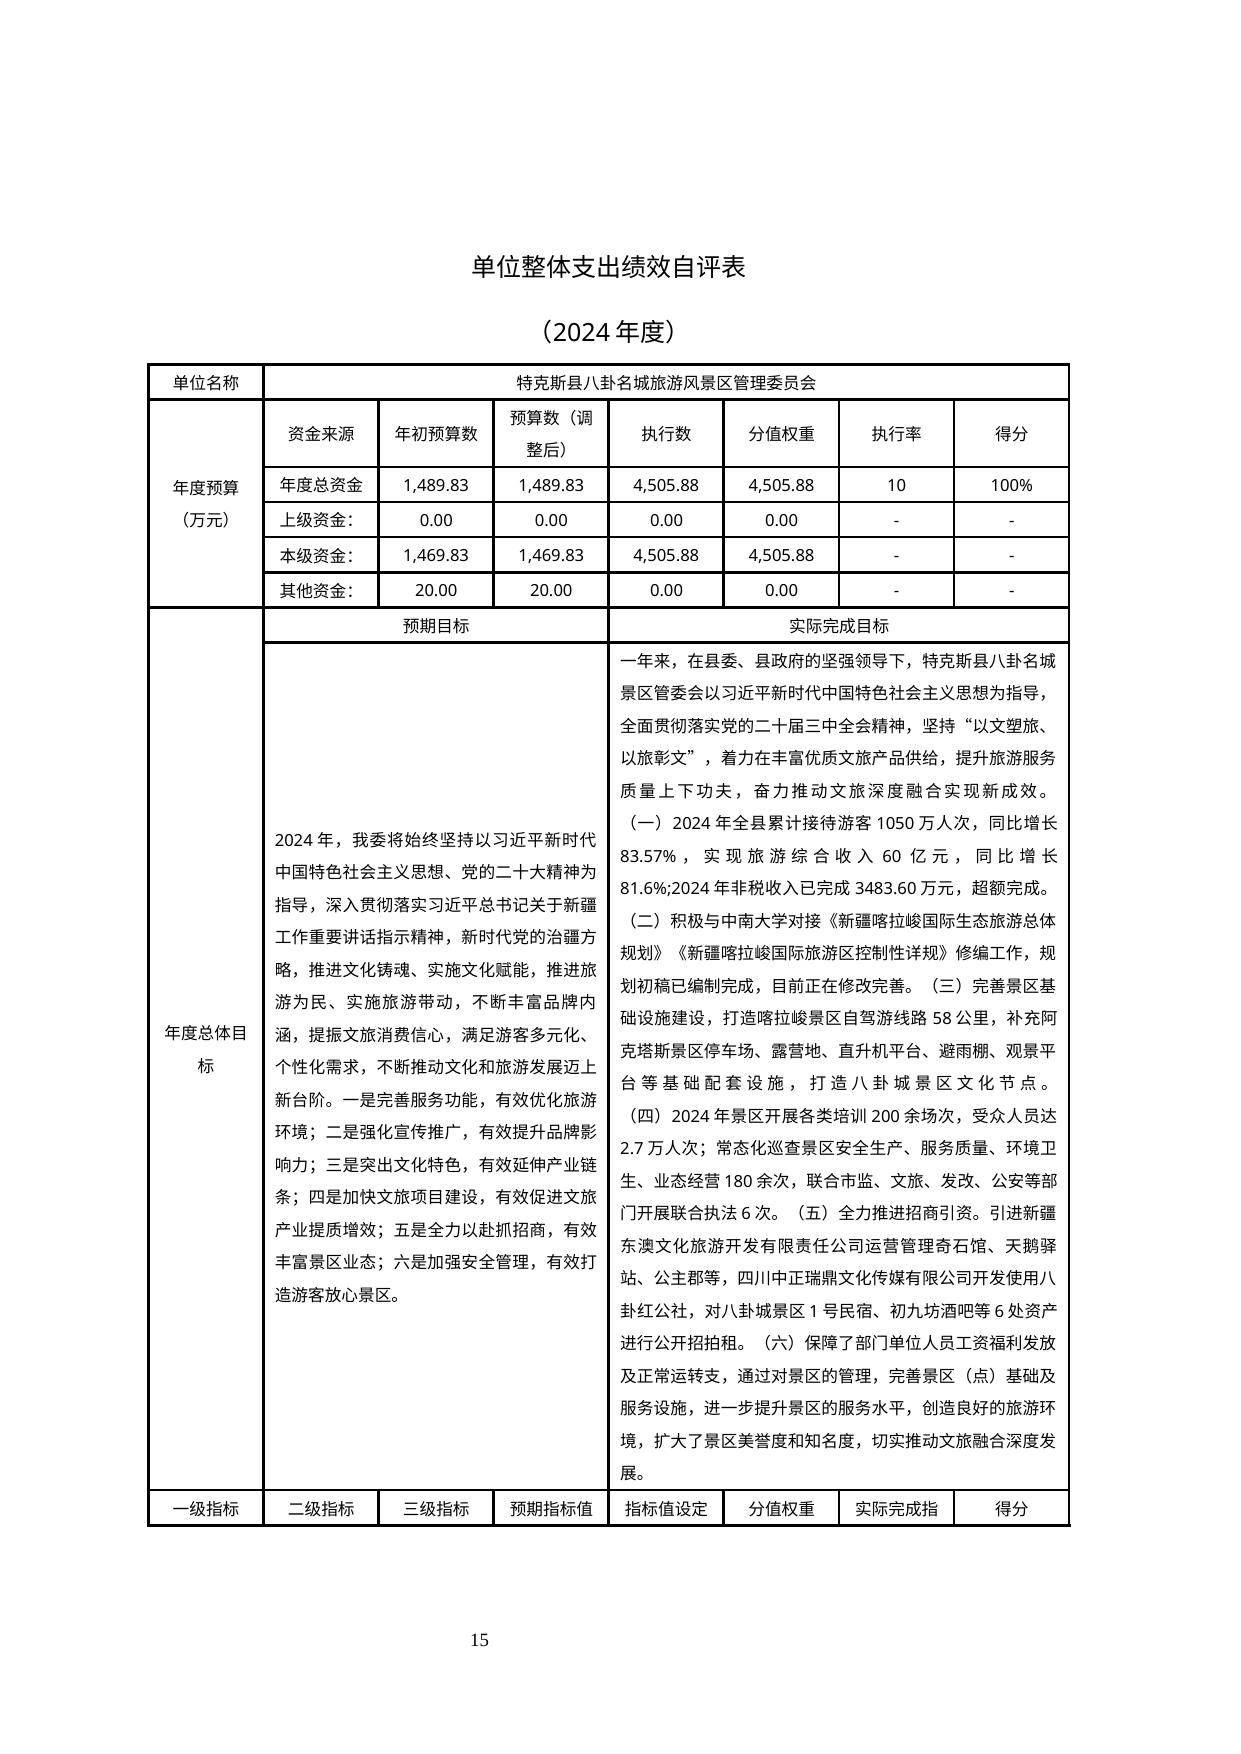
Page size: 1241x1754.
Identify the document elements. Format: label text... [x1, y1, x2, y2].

table_cell 4,505.88 [725, 468, 838, 501]
table_cell 预期指标值 [495, 1491, 607, 1524]
table_cell 实际完成指标值 [840, 1491, 953, 1524]
table_cell 0.00 [725, 503, 838, 536]
table_header 单位整体支出绩效自评表 [148, 233, 1069, 298]
table_cell 分值权重 [725, 401, 838, 466]
table_cell 上级资金： [265, 503, 377, 536]
table_cell - [955, 538, 1068, 571]
table_cell 预期目标 [265, 609, 607, 641]
table_cell 资金来源 [265, 401, 377, 466]
table_cell 实际完成目标 [610, 609, 1068, 641]
table_cell 20.00 [495, 574, 607, 606]
table_cell 得分 [955, 401, 1068, 466]
table_cell 年度总体目标 [150, 609, 262, 1489]
table_cell 一级指标 [150, 1491, 262, 1524]
table_cell 10 [840, 468, 953, 501]
table_cell 2024年，我委将始终坚持以习近平新时代中国特色社会主义思想、党的二十大精神为指导，深入贯彻落实习近平总书记关于新疆工作重要讲话指示精神，新时代党的治疆方略，推进文化铸魂、实施文化赋能，推进旅游为民、实施旅游带动，不断丰富品牌内涵，提振文旅消费信心，满足游客多元化、个性化需求，不断推动文化和旅游发展迈上新台阶。一是完善服务功能，有效优化旅游环境；二是强化宣传推广，有效提升品牌影响力；三是突出文化特色，有效延伸产业链条；四是加快文旅项目建设，有效促进文旅产业提质增效；五是全力以赴抓招商，有效丰富景区业态；六是加强安全管理，有效打造游客放心景区。 [265, 644, 607, 1489]
table_cell 1,469.83 [495, 538, 607, 571]
table_cell 二级指标 [265, 1491, 377, 1524]
table_cell 0.00 [380, 503, 492, 536]
table_cell 4,505.88 [610, 538, 722, 571]
table_cell 年初预算数 [380, 401, 492, 466]
table_cell 执行率 [840, 401, 953, 466]
table_cell 1,489.83 [380, 468, 492, 501]
table_cell 单位名称 [150, 366, 262, 398]
table_cell 1,489.83 [495, 468, 607, 501]
table_cell 0.00 [610, 503, 722, 536]
table_cell 0.00 [725, 574, 838, 606]
table_cell - [955, 574, 1068, 606]
table_cell - [840, 503, 953, 536]
table_cell 分值权重 [725, 1491, 838, 1524]
table_cell 预算数（调整后） [495, 401, 607, 466]
table_cell 100% [955, 468, 1068, 501]
table_cell - [840, 538, 953, 571]
table_cell 年度总资金 [265, 468, 377, 501]
table_cell 0.00 [610, 574, 722, 606]
table_cell 20.00 [380, 574, 492, 606]
table_cell 特克斯县八卦名城旅游风景区管理委员会 [265, 366, 1068, 398]
table_cell 三级指标 [380, 1491, 492, 1524]
table_cell 4,505.88 [725, 538, 838, 571]
table_cell 一年来，在县委、县政府的坚强领导下，特克斯县八卦名城景区管委会以习近平新时代中国特色社会主义思想为指导，全面贯彻落实党的二十届三中全会精神，坚持“以文塑旅、以旅彰文”，着力在丰富优质文旅产品供给，提升旅游服务质量上下功夫，奋力推动文旅深度融合实现新成效。 （一）2024年全县累计接待游客1050万人次，同比增长83.57%，实现旅游综合收入60亿元，同比增长81.6%;2024年非税收入已完成3483.60万元，超额完成。（二）积极与中南大学对接《新疆喀拉峻国际生态旅游总体规划》《新疆喀拉峻国际旅游区控制性详规》修编工作，规划初稿已编制完成，目前正在修改完善。（三）完善景区基础设施建设，打造喀拉峻景区自驾游线路58公里，补充阿克塔斯景区停车场、露营地、直升机平台、避雨棚、观景平台等基础配套设施，打造八卦城景区文化节点。（四）2024年景区开展各类培训200余场次，受众人员达2.7万人次；常态化巡查景区安全生产、服务质量、环境卫生、业态经营180余次，联合市监、文旅、发改、公安等部门开展联合执法6次。（五）全力推进招商引资。引进新疆东澳文化旅游开发有限责任公司运营管理奇石馆、天鹅驿站、公主郡等，四川中正瑞鼎文化传媒有限公司开发使用八卦红公社，对八卦城景区1号民宿、初九坊酒吧等6处资产进行公开招拍租。（六）保障了部门单位人员工资福利发放及正常运转支，通过对景区的管理，完善景区（点）基础及服务设施，进一步提升景区的服务水平，创造良好的旅游环境，扩大了景区美誉度和知名度，切实推动文旅融合深度发展。 [610, 644, 1068, 1489]
table_cell 4,505.88 [610, 468, 722, 501]
table_cell 0.00 [495, 503, 607, 536]
table_cell - [955, 503, 1068, 536]
table_cell （2024年度） [148, 298, 1069, 363]
table_cell 执行数 [610, 401, 722, 466]
table_cell 指标值设定依据 [610, 1491, 722, 1524]
table_cell 1,469.83 [380, 538, 492, 571]
table_cell 得分 [955, 1491, 1068, 1524]
table_cell 年度预算（万元） [150, 401, 262, 606]
table_cell 本级资金： [265, 538, 377, 571]
table_cell 其他资金： [265, 574, 377, 606]
table_cell - [840, 574, 953, 606]
